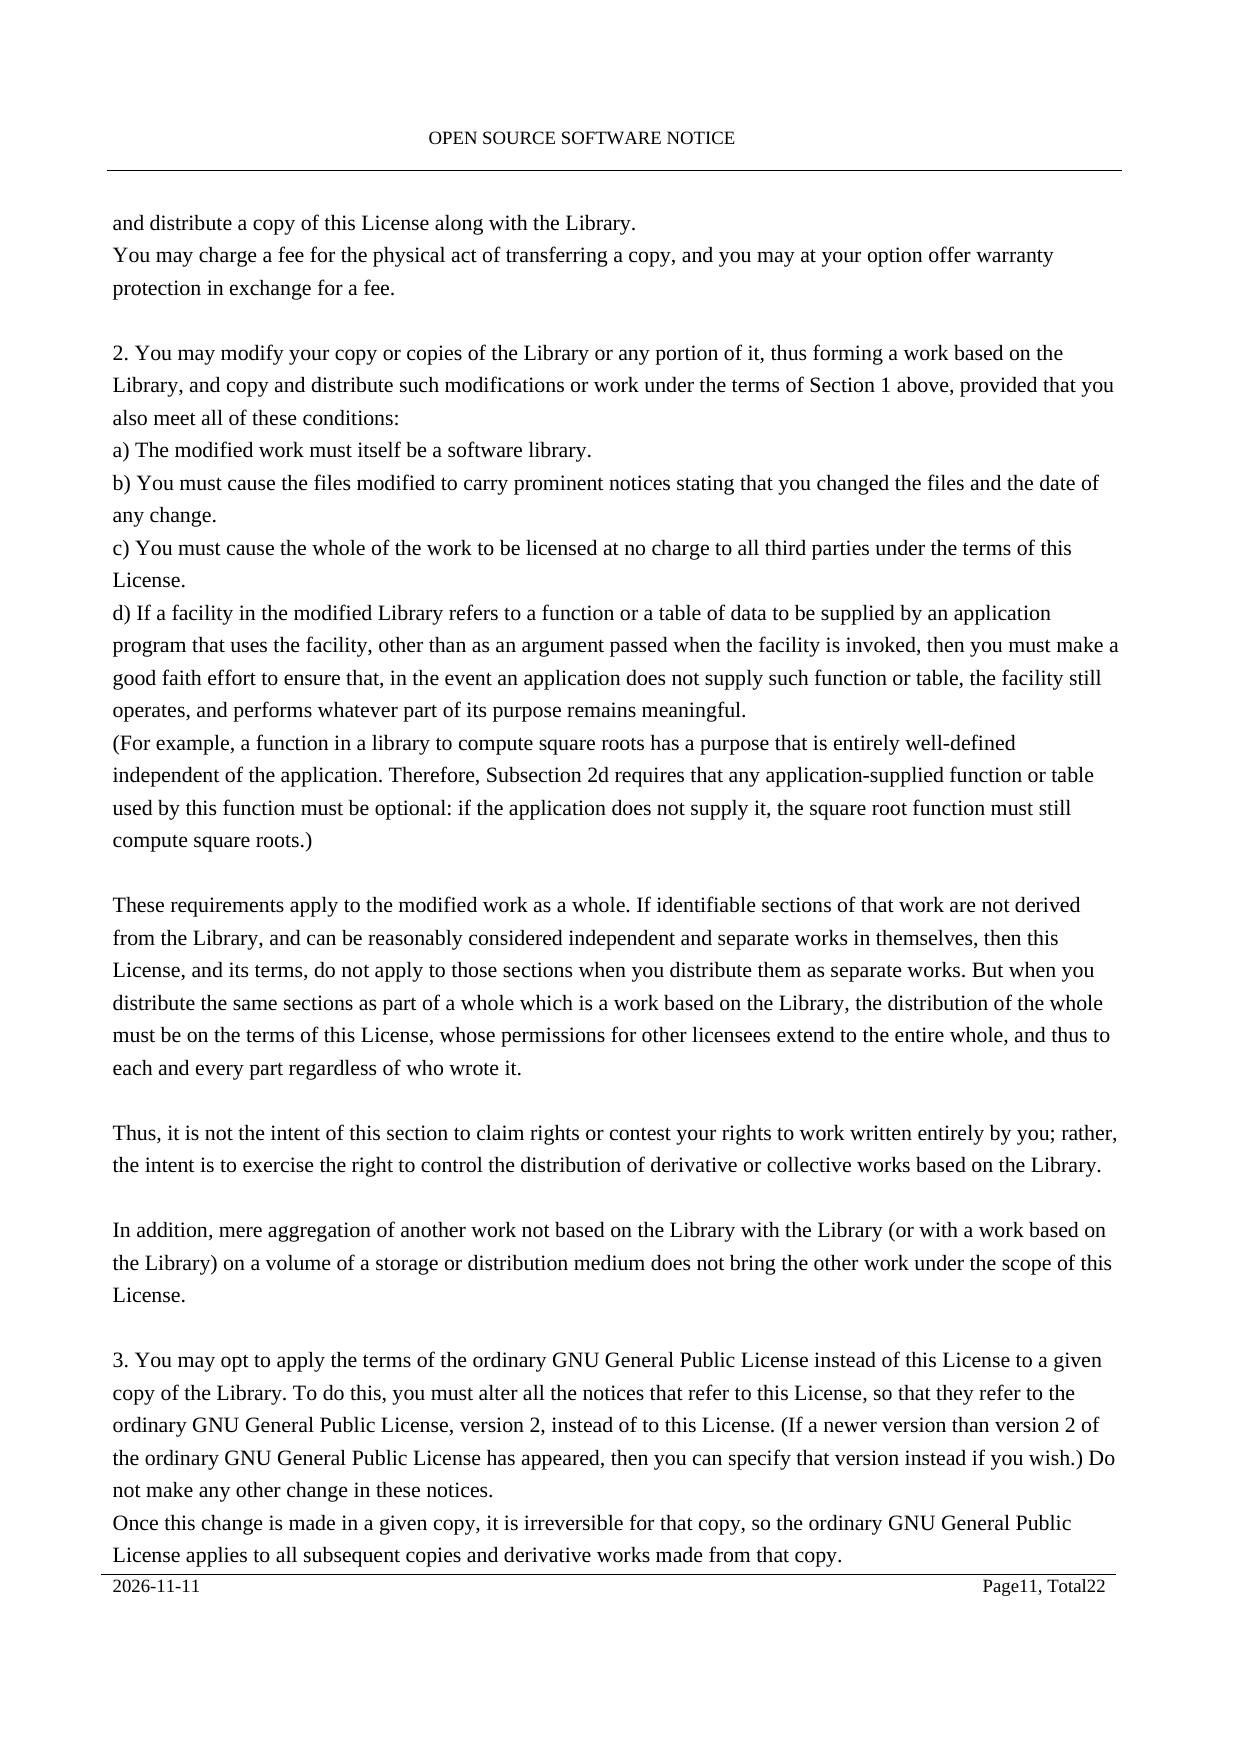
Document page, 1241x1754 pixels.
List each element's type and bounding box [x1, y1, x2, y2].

text [112, 206, 1128, 1571]
